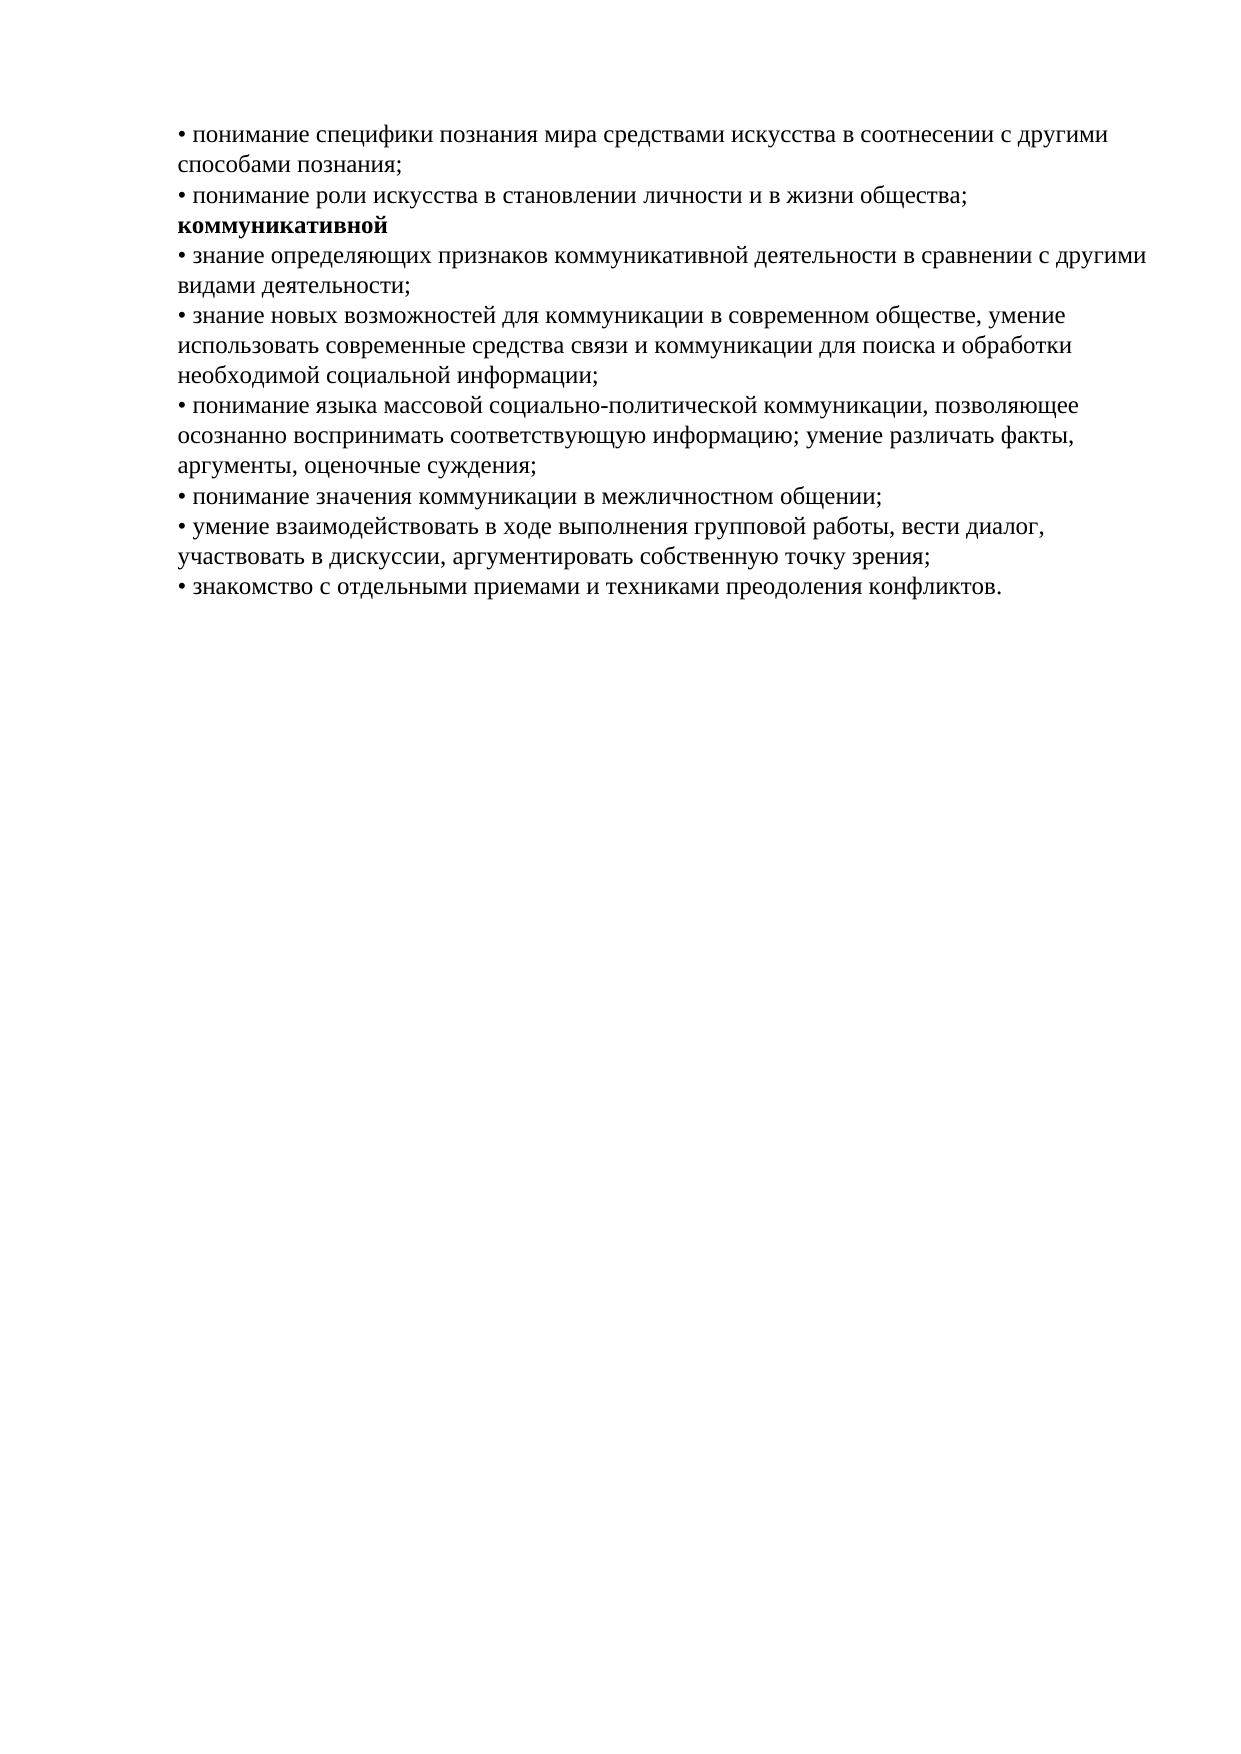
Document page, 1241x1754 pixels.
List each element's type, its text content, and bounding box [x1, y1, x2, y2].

text • знание определяющих признаков коммуникативной деятельности в сравнении с другими видами деятельности; [177, 238, 1152, 299]
text • понимание роли искусства в становлении личности и в жизни общества; [177, 178, 1152, 208]
text • понимание значения коммуникации в межличностном общении; [177, 479, 1152, 509]
text • умение взаимодействовать в ходе выполнения групповой работы, вести диалог, участвовать в дискуссии, аргументировать собственную точку зрения; [177, 509, 1152, 570]
text коммуникативной [177, 208, 1152, 238]
text • понимание специфики познания мира средствами искусства в соотнесении с другими способами познания; [177, 118, 1152, 178]
text • знание новых возможностей для коммуникации в современном обществе, умение использовать современные средства связи и коммуникации для поиска и обработки необходимой социальной информации; [177, 299, 1152, 389]
text • понимание языка массовой социально-политической коммуникации, позволяющее осознанно воспринимать соответствующую информацию; умение различать факты, аргументы, оценочные суждения; [177, 389, 1152, 479]
text • знакомство с отдельными приемами и техниками преодоления конфликтов. [177, 570, 1152, 600]
